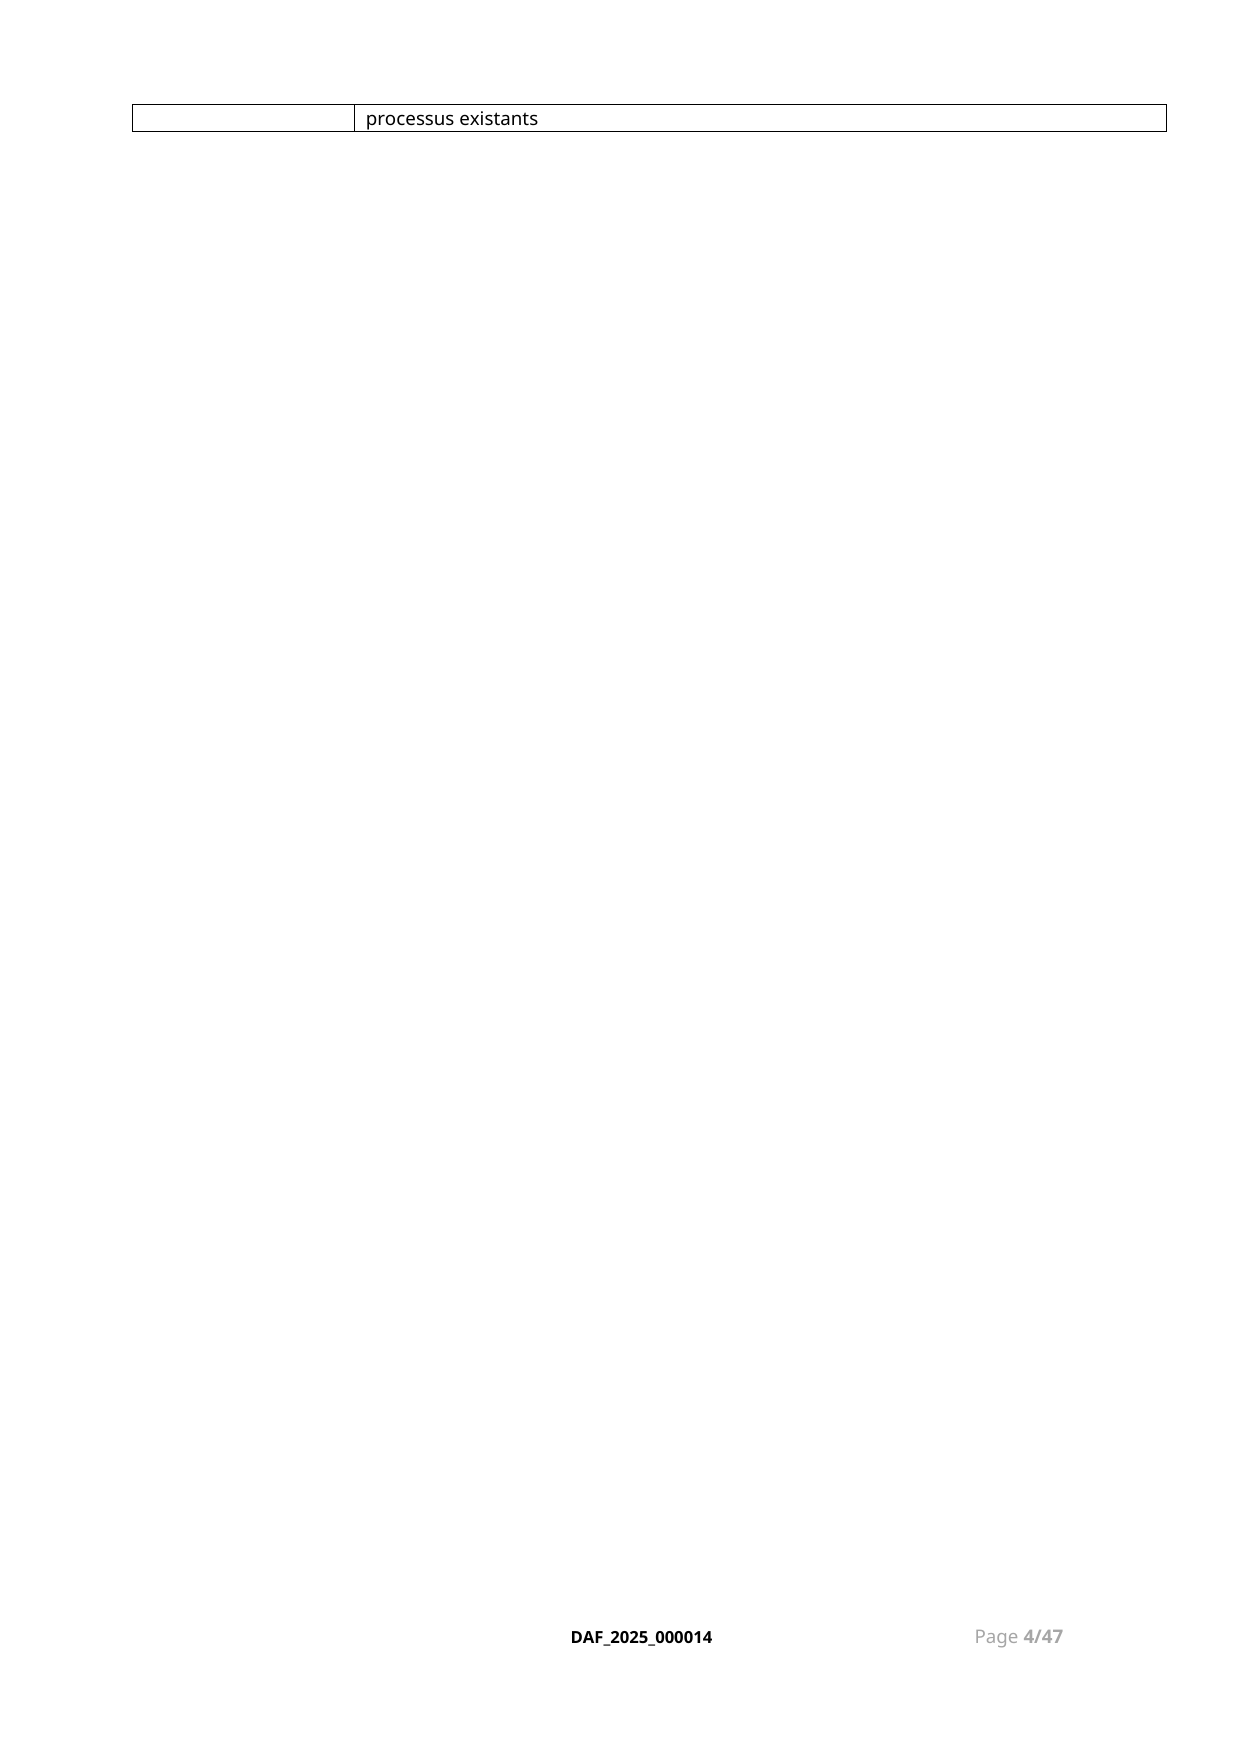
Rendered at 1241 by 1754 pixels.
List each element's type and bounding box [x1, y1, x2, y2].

table_cell [355, 105, 1166, 131]
